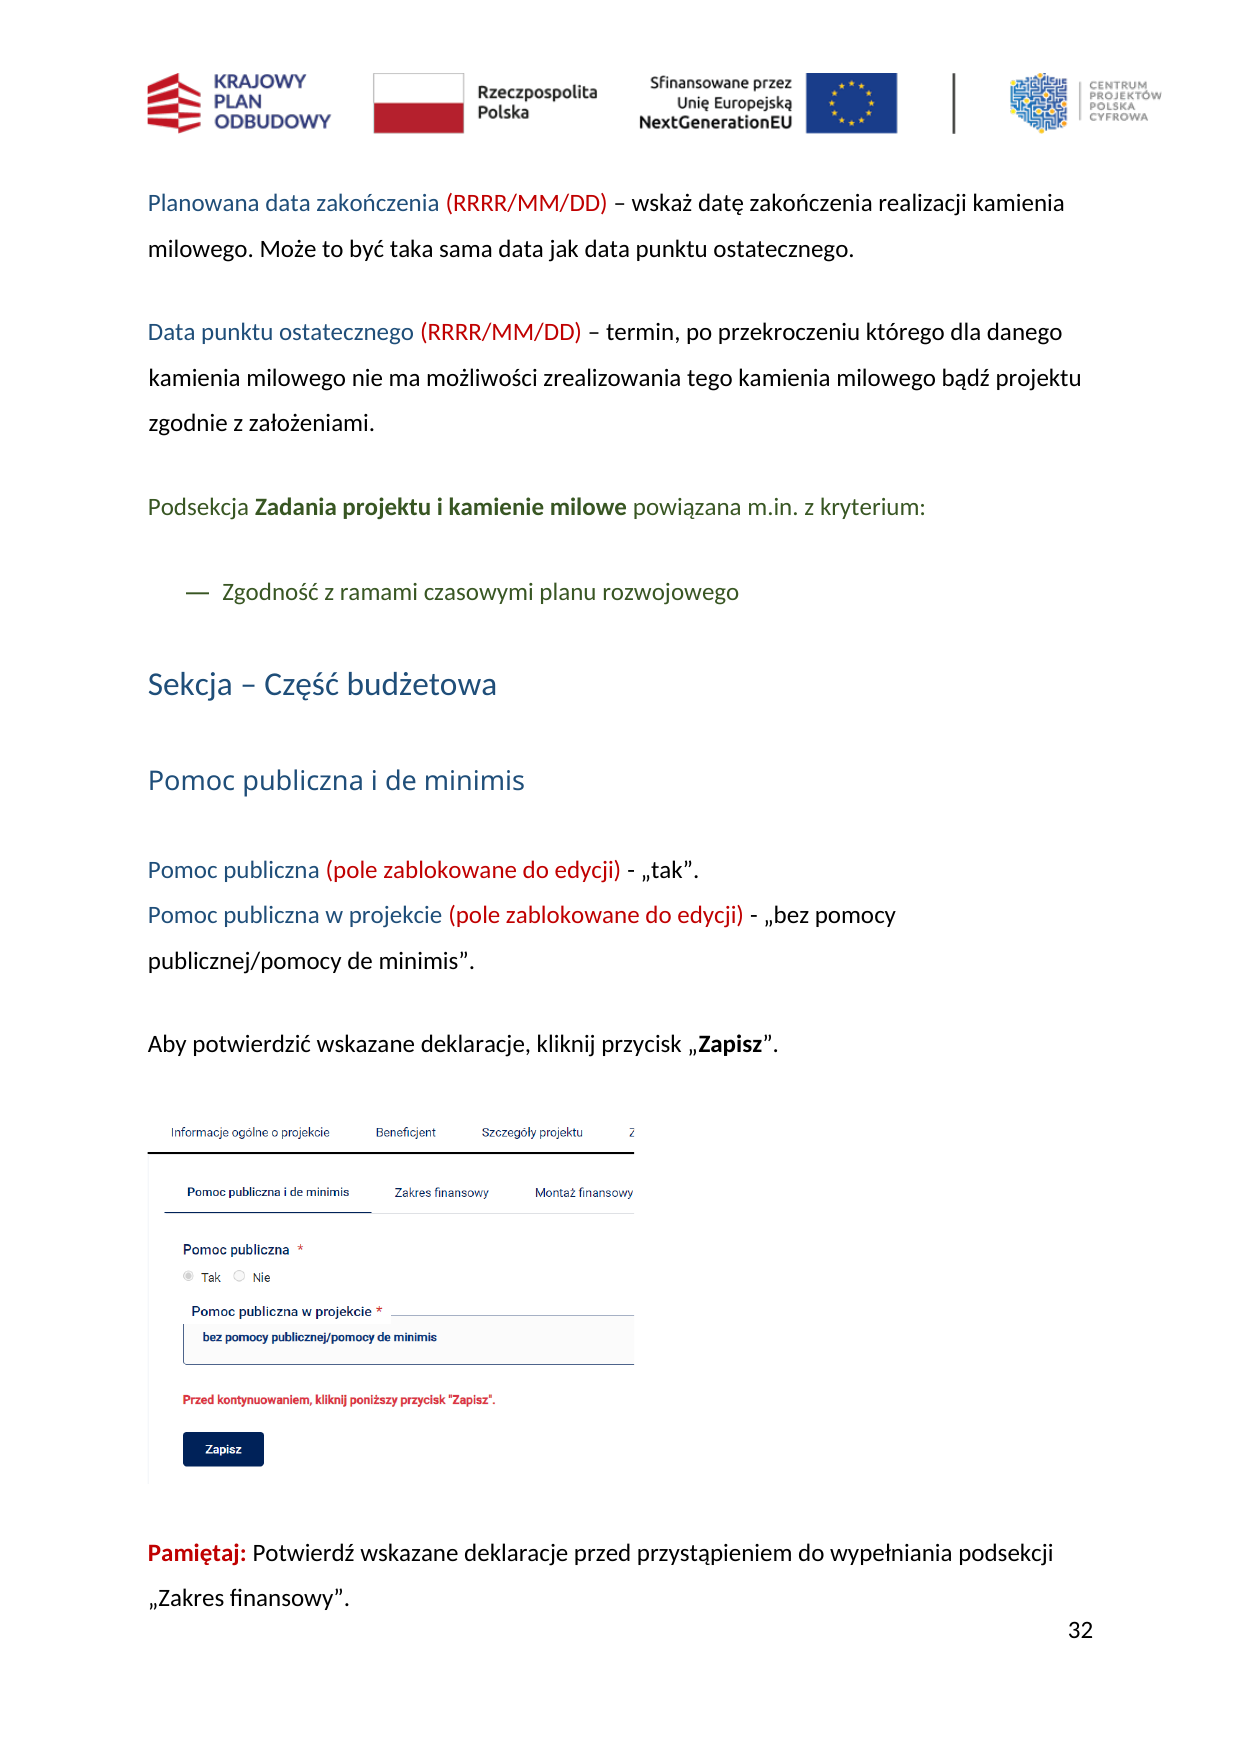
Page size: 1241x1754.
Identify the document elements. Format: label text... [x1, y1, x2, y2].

subtitle Pomoc publiczna i de minimis [148, 761, 1096, 798]
text Data punktu ostatecznego (RRRR/MM/DD) – termin, po przekroczeniu którego dla danego kamienia milowego nie ma możliwości zrealizowania tego kamienia milowego bądź projektu zgodnie z założeniami. [148, 316, 1096, 438]
text Pomoc publiczna (pole zablokowane do edycji) - „tak”. [148, 854, 1094, 884]
text Podsekcja Zadania projektu i kamienie milowe powiązana m.in. z kryterium: [148, 491, 1094, 521]
text Pomoc publiczna w projekcie (pole zablokowane do edycji) - „bez pomocy publicznej/pomocy de minimis”. [148, 900, 1094, 976]
subtitle Sekcja – Część budżetowa [148, 663, 1096, 703]
list Zgodność z ramami czasowymi planu rozwojowego [185, 574, 1094, 608]
text Planowana data zakończenia (RRRR/MM/DD) – wskaż datę zakończenia realizacji kamienia milowego. Może to być taka sama data jak data punktu ostatecznego. [148, 187, 1096, 263]
text Pamiętaj: Potwierdź wskazane deklaracje przed przystąpieniem do wypełniania podsekcji „Zakres finansowy”. [148, 1537, 1094, 1613]
picture [147, 1111, 635, 1484]
text Aby potwierdzić wskazane deklaracje, kliknij przycisk „Zapisz”. [148, 1029, 1094, 1059]
picture [147, 73, 1162, 134]
